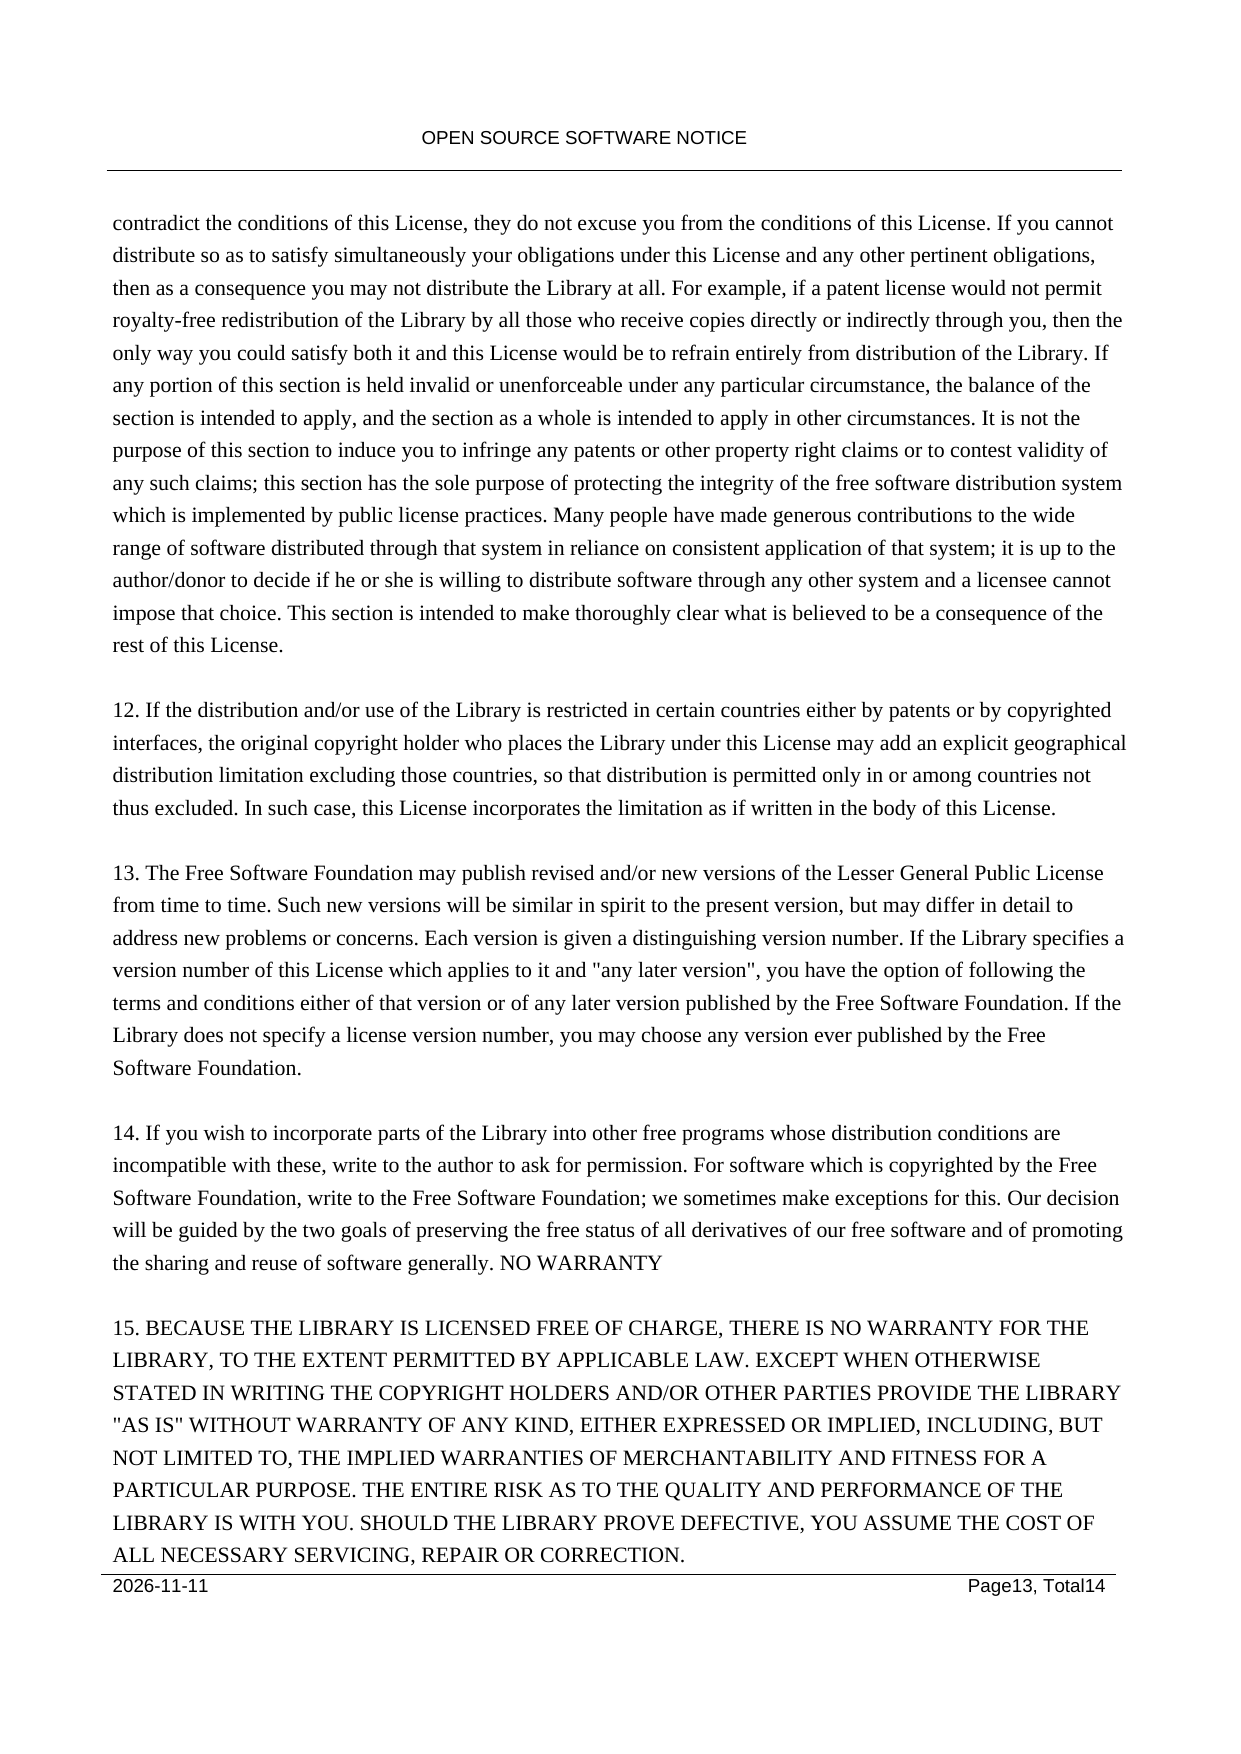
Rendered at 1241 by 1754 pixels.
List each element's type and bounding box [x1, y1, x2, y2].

text [112, 206, 1128, 1571]
